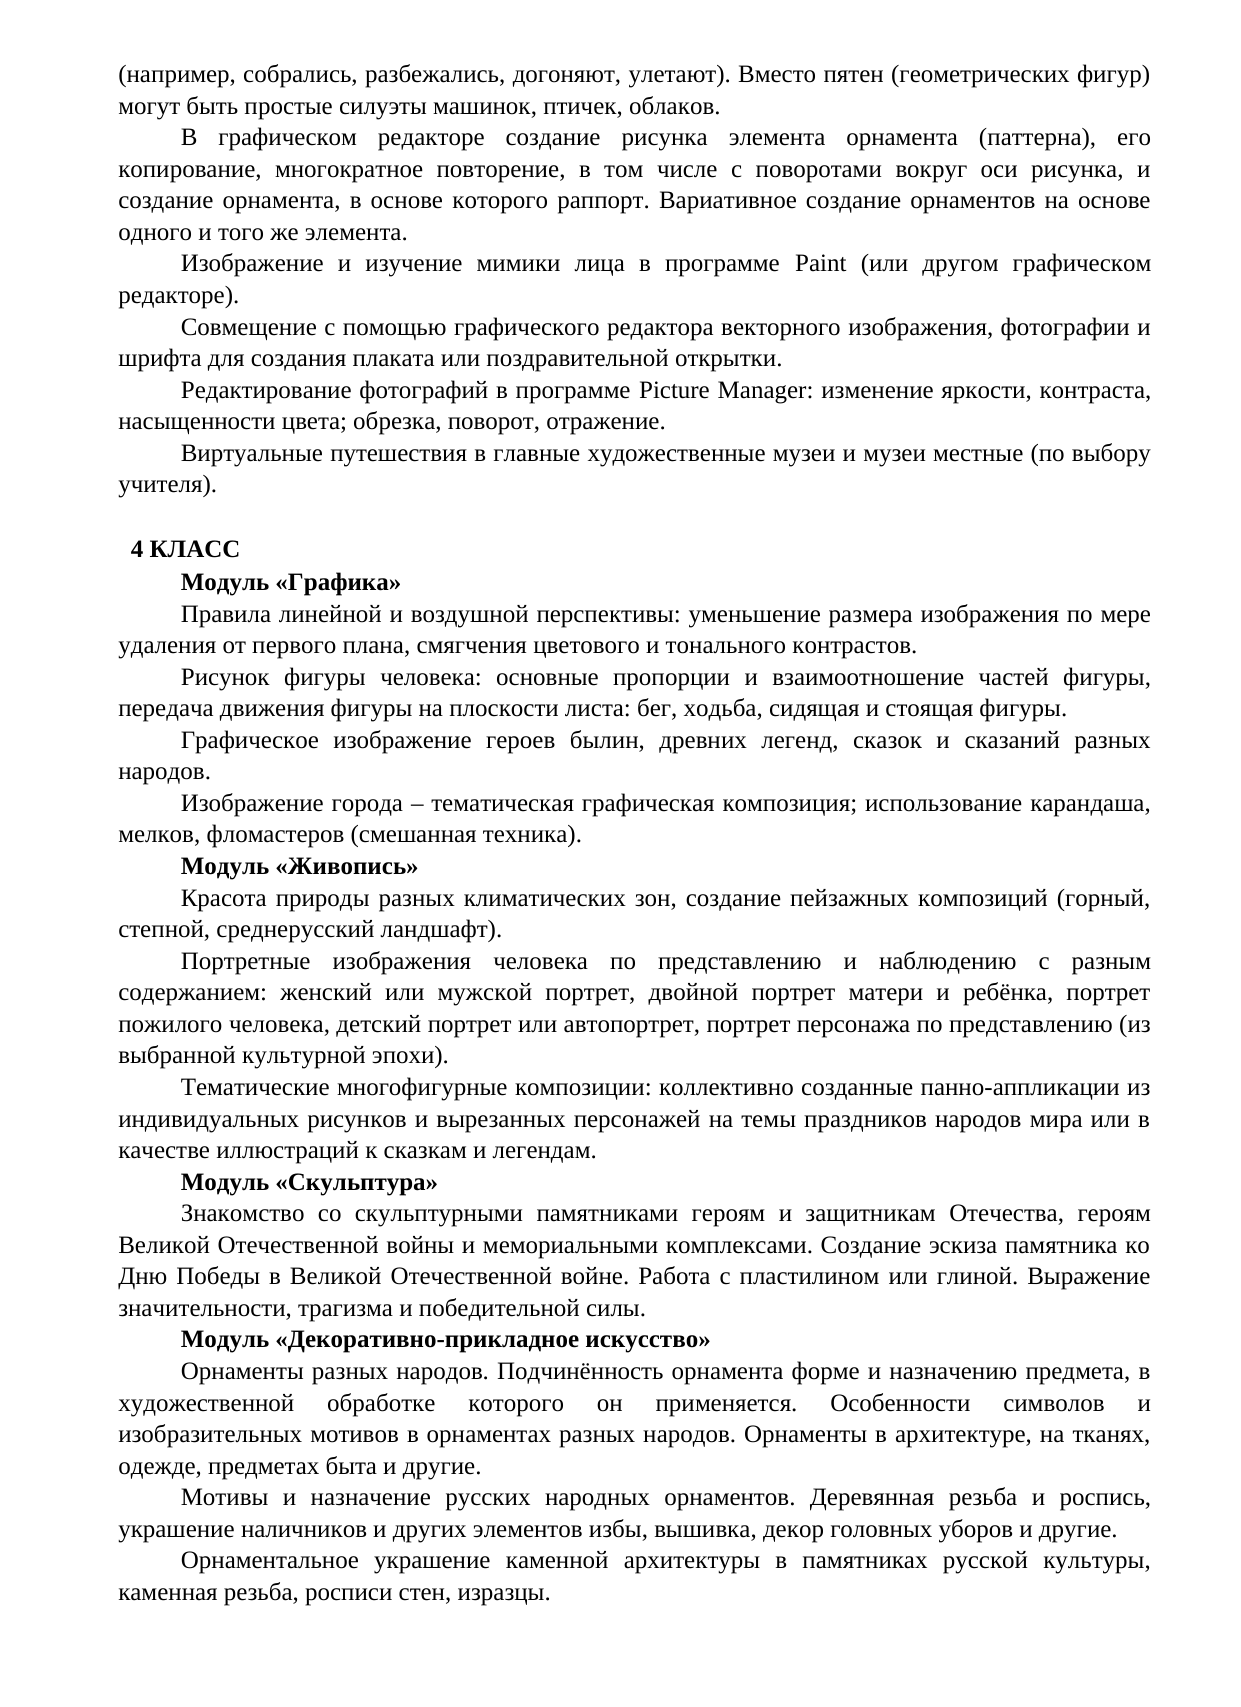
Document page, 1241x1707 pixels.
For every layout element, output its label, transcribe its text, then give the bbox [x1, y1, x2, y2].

text Графическое изображение героев былин, древних легенд, сказок и сказаний разных народов. [118, 725, 1152, 785]
text Редактирование фотографий в программе Picture Manager: изменение яркости, контраста, насыщенности цвета; обрезка, поворот, отражение. [118, 375, 1152, 435]
text Изображение и изучение мимики лица в программе Paint (или другом графическом редакторе). [118, 248, 1152, 309]
text Модуль «Декоративно-прикладное искусство» [118, 1324, 1152, 1353]
text Рисунок фигуры человека: основные пропорции и взаимоотношение частей фигуры, передача движения фигуры на плоскости листа: бег, ходьба, сидящая и стоящая фигуры. [118, 662, 1152, 722]
text Красота природы разных климатических зон, создание пейзажных композиций (горный, степной, среднерусский ландшафт). [118, 883, 1152, 943]
text Модуль «Живопись» [118, 851, 1152, 880]
text Правила линейной и воздушной перспективы: уменьшение размера изображения по мере удаления от первого плана, смягчения цветового и тонального контрастов. [118, 599, 1152, 659]
text Виртуальные путешествия в главные художественные музеи и музеи местные (по выбору учителя). [118, 438, 1152, 498]
text Орнаменты разных народов. Подчинённость орнамента форме и назначению предмета, в художественной обработке которого он применяется. Особенности символов и изобразительных мотивов в орнаментах разных народов. Орнаменты в архитектуре, на тканях, одежде, предметах быта и другие. [118, 1356, 1152, 1479]
text Совмещение с помощью графического редактора векторного изображения, фотографии и шрифта для создания плаката или поздравительной открытки. [118, 312, 1152, 372]
text В графическом редакторе создание рисунка элемента орнамента (паттерна), его копирование, многократное повторение, в том числе с поворотами вокруг оси рисунка, и создание орнамента, в основе которого раппорт. Вариативное создание орнаментов на основе одного и того же элемента. [118, 122, 1152, 246]
text Тематические многофигурные композиции: коллективно созданные панно-аппликации из индивидуальных рисунков и вырезанных персонажей на темы праздников народов мира или в качестве иллюстраций к сказкам и легендам. [118, 1072, 1152, 1164]
text Изображение города – тематическая графическая композиция; использование карандаша, мелков, фломастеров (смешанная техника). [118, 788, 1152, 848]
text Орнаментальное украшение каменной архитектуры в памятниках русской культуры, каменная резьба, росписи стен, изразцы. [118, 1546, 1152, 1606]
text 4 КЛАСС [131, 534, 1152, 563]
text Мотивы и назначение русских народных орнаментов. Деревянная резьба и роспись, украшение наличников и других элементов избы, вышивка, декор головных уборов и другие. [118, 1482, 1152, 1543]
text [118, 59, 1152, 119]
text Модуль «Графика» [118, 567, 1152, 596]
text Модуль «Скульптура» [118, 1167, 1152, 1196]
text Знакомство со скульптурными памятниками героям и защитникам Отечества, героям Великой Отечественной войны и мемориальными комплексами. Создание эскиза памятника ко Дню Победы в Великой Отечественной войне. Работа с пластилином или глиной. Выражение значительности, трагизма и победительной силы. [118, 1198, 1152, 1322]
text Портретные изображения человека по представлению и наблюдению с разным содержанием: женский или мужской портрет, двойной портрет матери и ребёнка, портрет пожилого человека, детский портрет или автопортрет, портрет персонажа по представлению (из выбранной культурной эпохи). [118, 946, 1152, 1069]
